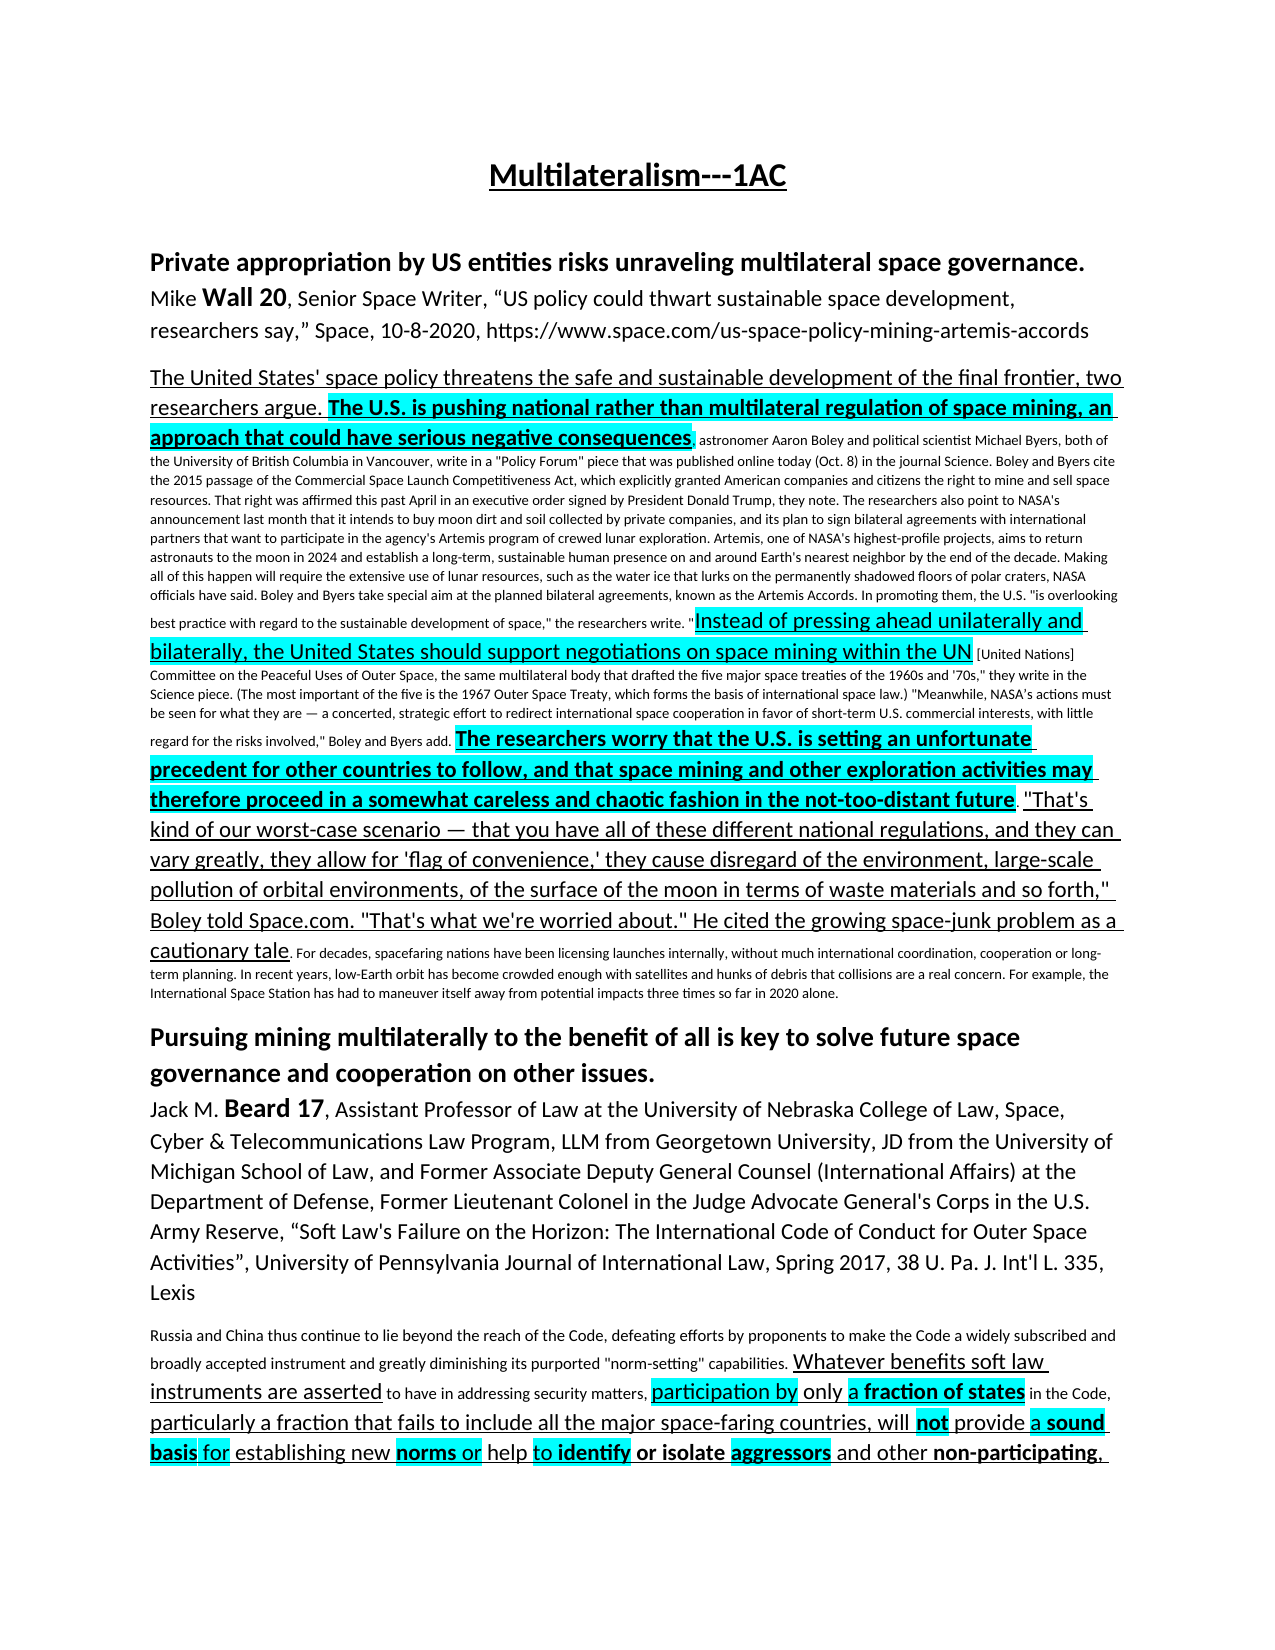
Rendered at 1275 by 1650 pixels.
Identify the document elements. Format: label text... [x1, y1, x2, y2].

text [150, 1325, 1125, 1466]
subtitle Private appropriation by US entities risks unraveling multilateral space governance. [150, 245, 1125, 278]
text The United States' space policy threatens the safe and sustainable development of the final frontier, two researchers argue. The U.S. is pushing national rather than multilateral regulation of space mining, an approach that could have serious negative consequences, astronomer Aaron Boley and political scientist Michael Byers, both of the University of British Columbia in Vancouver, write in a "Policy Forum" piece that was published online today (Oct. 8) in the journal Science. Boley and Byers cite the 2015 passage of the Commercial Space Launch Competitiveness Act, which explicitly granted American companies and citizens the right to mine and sell space resources. That right was affirmed this past April in an executive order signed by President Donald Trump, they note. The researchers also point to NASA's announcement last month that it intends to buy moon dirt and soil collected by private companies, and its plan to sign bilateral agreements with international partners that want to participate in the agency's Artemis program of crewed lunar exploration. Artemis, one of NASA's highest-profile projects, aims to return astronauts to the moon in 2024 and establish a long-term, sustainable human presence on and around Earth's nearest neighbor by the end of the decade. Making all of this happen will require the extensive use of lunar resources, such as the water ice that lurks on the permanently shadowed floors of polar craters, NASA officials have said. Boley and Byers take special aim at the planned bilateral agreements, known as the Artemis Accords. In promoting them, the U.S. "is overlooking best practice with regard to the sustainable development of space," the researchers write. "Instead of pressing ahead unilaterally and bilaterally, the United States should support negotiations on space mining within the UN [United Nations] Committee on the Peaceful Uses of Outer Space, the same multilateral body that drafted the five major space treaties of the 1960s and '70s," they write in the Science piece. (The most important of the five is the 1967 Outer Space Treaty, which forms the basis of international space law.) "Meanwhile, NASA’s actions must be seen for what they are — a concerted, strategic effort to redirect international space cooperation in favor of short-term U.S. commercial interests, with little regard for the risks involved," Boley and Byers add. The researchers worry that the U.S. is setting an unfortunate precedent for other countries to follow, and that space mining and other exploration activities may therefore proceed in a somewhat careless and chaotic fashion in the not-too-distant future. "That's kind of our worst-case scenario — that you have all of these different national regulations, and they can vary greatly, they allow for 'flag of convenience,' they cause disregard of the environment, large-scale pollution of orbital environments, of the surface of the moon in terms of waste materials and so forth," Boley told Space.com. "That's what we're worried about." He cited the growing space-junk problem as a cautionary tale. For decades, spacefaring nations have been licensing launches internally, without much international coordination, cooperation or long-term planning. In recent years, low-Earth orbit has become crowded enough with satellites and hunks of debris that collisions are a real concern. For example, the International Space Station has had to maneuver itself away from potential impacts three times so far in 2020 alone. [150, 363, 1125, 1002]
subtitle Pursuing mining multilaterally to the benefit of all is key to solve future space governance and cooperation on other issues. [150, 1020, 1125, 1089]
text Mike Wall 20, Senior Space Writer, “US policy could thwart sustainable space development, researchers say,” Space, 10-8-2020, https://www.space.com/us-space-policy-mining-artemis-accords [150, 281, 1125, 344]
subtitle Multilateralism---1AC [150, 154, 1125, 195]
text Jack M. Beard 17, Assistant Professor of Law at the University of Nebraska College of Law, Space, Cyber & Telecommunications Law Program, LLM from Georgetown University, JD from the University of Michigan School of Law, and Former Associate Deputy General Counsel (International Affairs) at the Department of Defense, Former Lieutenant Colonel in the Judge Advocate General's Corps in the U.S. Army Reserve, “Soft Law's Failure on the Horizon: The International Code of Conduct for Outer Space Activities”, University of Pennsylvania Journal of International Law, Spring 2017, 38 U. Pa. J. Int'l L. 335, Lexis [150, 1092, 1125, 1306]
